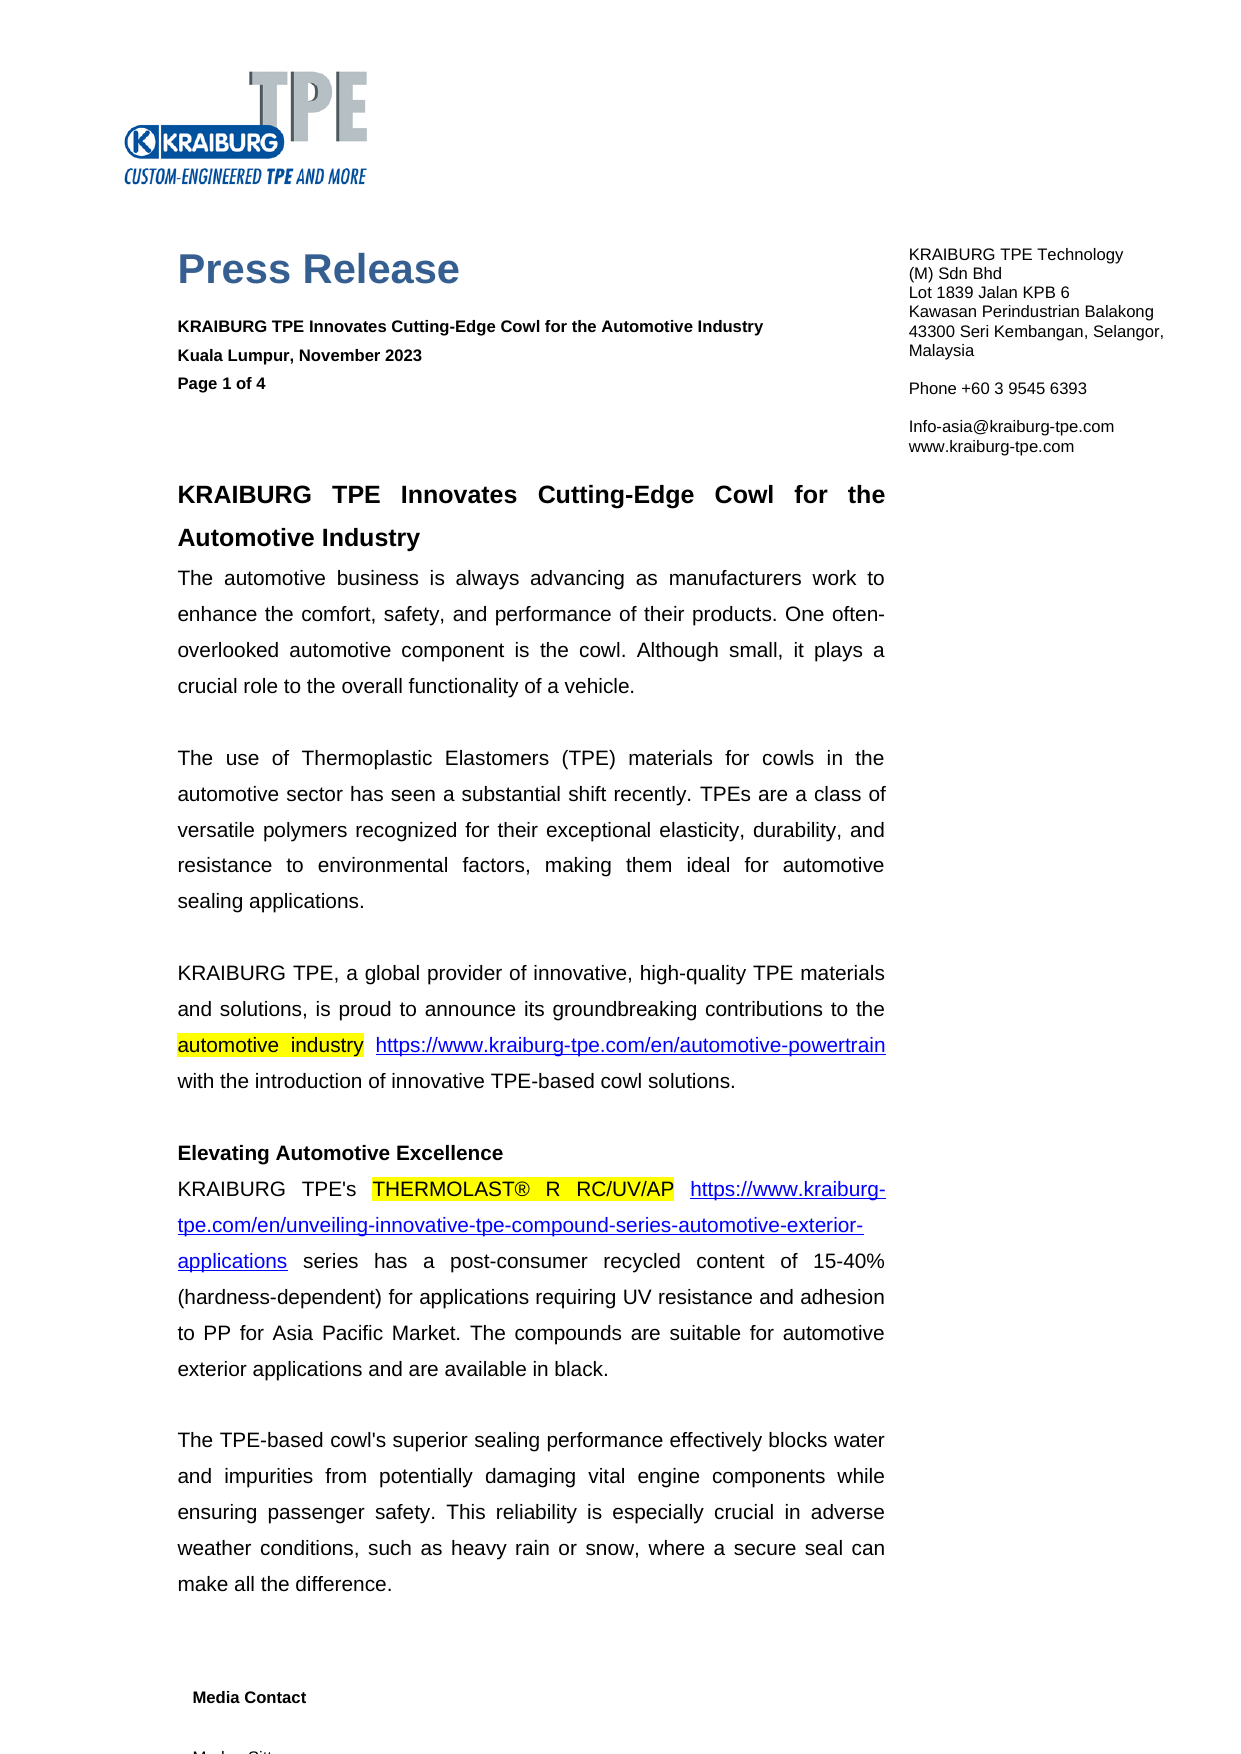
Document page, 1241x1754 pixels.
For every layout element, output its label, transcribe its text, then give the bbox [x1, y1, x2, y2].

text KRAIBURG TPE's THERMOLAST® R RC/UV/AP https://www.kraiburg-tpe.com/en/unveiling-innovative-tpe-compound-series-automotive-exterior-applications series has a post-consumer recycled content of 15-40% (hardness-dependent) for applications requiring UV resistance and adhesion to PP for Asia Pacific Market. The compounds are suitable for automotive exterior applications and are available in black. [177, 1177, 886, 1380]
picture [112, 55, 379, 200]
text Elevating Automotive Excellence [177, 1141, 886, 1165]
text The use of Thermoplastic Elastomers (TPE) materials for cowls in the automotive sector has seen a substantial shift recently. TPEs are a class of versatile polymers recognized for their exceptional elasticity, durability, and resistance to environmental factors, making them ideal for automotive sealing applications. [177, 746, 886, 913]
text KRAIBURG TPE, a global provider of innovative, high-quality TPE materials and solutions, is proud to announce its groundbreaking contributions to the automotive industry https://www.kraiburg-tpe.com/en/automotive-powertrain with the introduction of innovative TPE-based cowl solutions. [177, 961, 886, 1093]
text The automotive business is always advancing as manufacturers work to enhance the comfort, safety, and performance of their products. One often-overlooked automotive component is the cowl. Although small, it plays a crucial role to the overall functionality of a vehicle. [177, 566, 886, 698]
text The TPE-based cowl's superior sealing performance effectively blocks water and impurities from potentially damaging vital engine components while ensuring passenger safety. This reliability is especially crucial in adverse weather conditions, such as heavy rain or snow, where a secure seal can make all the difference. [177, 1428, 886, 1596]
text KRAIBURG TPE Innovates Cutting-Edge Cowl for the Automotive Industry [177, 479, 886, 551]
